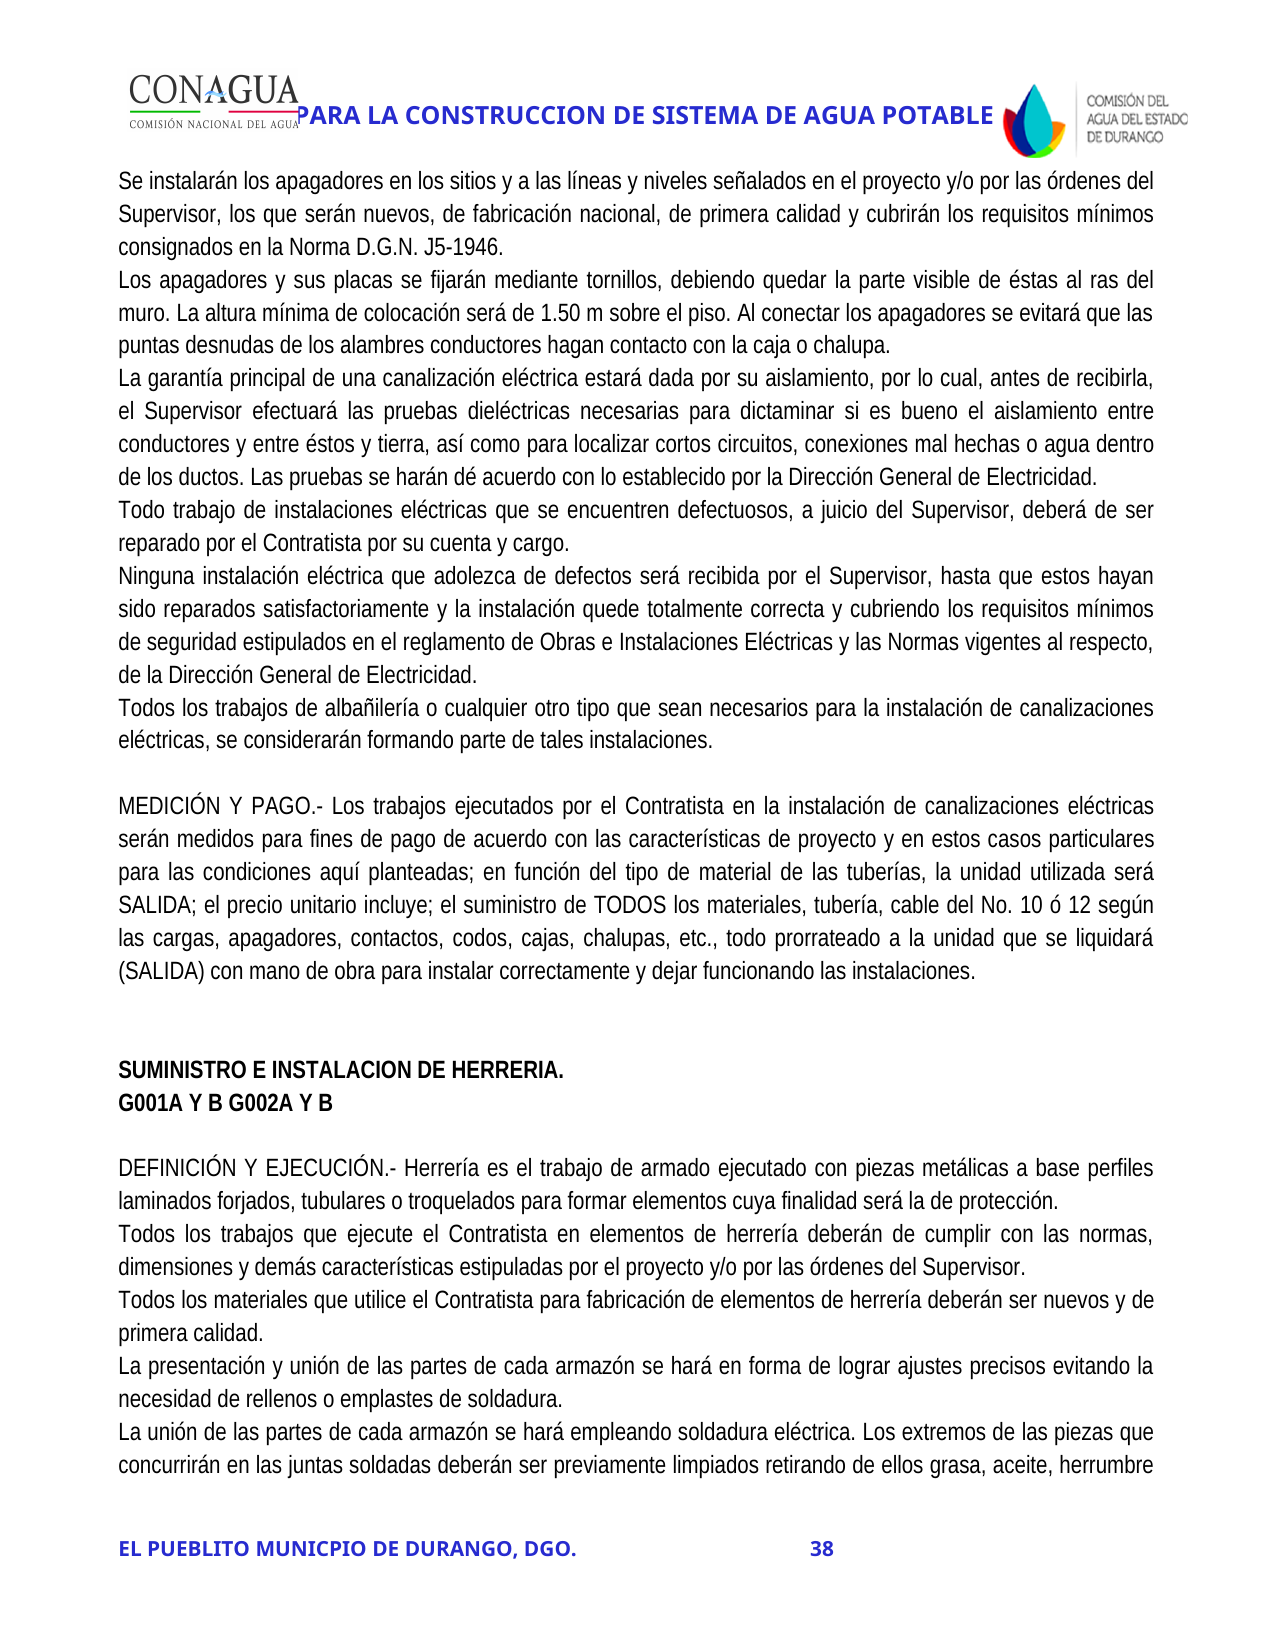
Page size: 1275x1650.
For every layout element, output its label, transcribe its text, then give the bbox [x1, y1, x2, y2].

picture [126, 68, 299, 132]
picture [1000, 81, 1191, 161]
text Todo trabajo de instalaciones eléctricas que se encuentren defectuosos, a juicio del Supervisor, deberá de ser reparado por el Contratista por su cuenta y cargo. [118, 495, 1157, 557]
text Ninguna instalación eléctrica que adolezca de defectos será recibida por el Supervisor, hasta que estos hayan sido reparados satisfactoriamente y la instalación quede totalmente correcta y cubriendo los requisitos mínimos de seguridad estipulados en el reglamento de Obras e Instalaciones Eléctricas y las Normas vigentes al respecto, de la Dirección General de Electricidad. [118, 561, 1157, 688]
text G001A Y B G002A Y B [118, 1087, 1157, 1116]
text Todos los materiales que utilice el Contratista para fabricación de elementos de herrería deberán ser nuevos y de primera calidad. [118, 1285, 1157, 1347]
text Se instalarán los apagadores en los sitios y a las líneas y niveles señalados en el proyecto y/o por las órdenes del Supervisor, los que serán nuevos, de fabricación nacional, de primera calidad y cubrirán los requisitos mínimos consignados en la Norma D.G.N. J5-1946. [118, 166, 1157, 260]
text Los apagadores y sus placas se fijarán mediante tornillos, debiendo quedar la parte visible de éstas al ras del muro. La altura mínima de colocación será de sobre el piso. Al conectar los apagadores se evitará que las puntas desnudas de los alambres conductores hagan contacto con la caja o chalupa. [118, 264, 1157, 359]
text MEDICIÓN Y PAGO.- Los trabajos ejecutados por el Contratista en la instalación de canalizaciones eléctricas serán medidos para fines de pago de acuerdo con las características de proyecto y en estos casos particulares para las condiciones aquí planteadas; en función del tipo de material de las tuberías, la unidad utilizada será SALIDA; el precio unitario incluye; el suministro de TODOS los materiales, tubería, cable del No. 10 ó 12 según las cargas, apagadores, contactos, codos, cajas, chalupas, etc., todo prorrateado a la unidad que se liquidará (SALIDA) con mano de obra para instalar correctamente y dejar funcionando las instalaciones. [118, 791, 1157, 984]
text La garantía principal de una canalización eléctrica estará dada por su aislamiento, por lo cual, antes de recibirla, el Supervisor efectuará las pruebas dieléctricas necesarias para dictaminar si es bueno el aislamiento entre conductores y entre éstos y tierra, así como para localizar cortos circuitos, conexiones mal hechas o agua dentro de los ductos. Las pruebas se harán dé acuerdo con lo establecido por la Dirección General de Electricidad. [118, 363, 1157, 491]
text SUMINISTRO E INSTALACION DE HERRERIA. [118, 1054, 1157, 1083]
text Todos los trabajos de albañilería o cualquier otro tipo que sean necesarios para la instalación de canalizaciones eléctricas, se considerarán formando parte de tales instalaciones. [118, 692, 1157, 754]
text DEFINICIÓN Y EJECUCIÓN.- Herrería es el trabajo de armado ejecutado con piezas metálicas a base perfiles laminados forjados, tubulares o troquelados para formar elementos cuya finalidad será la de protección. [118, 1153, 1157, 1215]
text Todos los trabajos que ejecute el Contratista en elementos de herrería deberán de cumplir con las normas, dimensiones y demás características estipuladas por el proyecto y/o por las órdenes del Supervisor. [118, 1219, 1157, 1281]
text La presentación y unión de las partes de cada armazón se hará en forma de lograr ajustes precisos evitando la necesidad de rellenos o emplastes de soldadura. [118, 1351, 1157, 1412]
